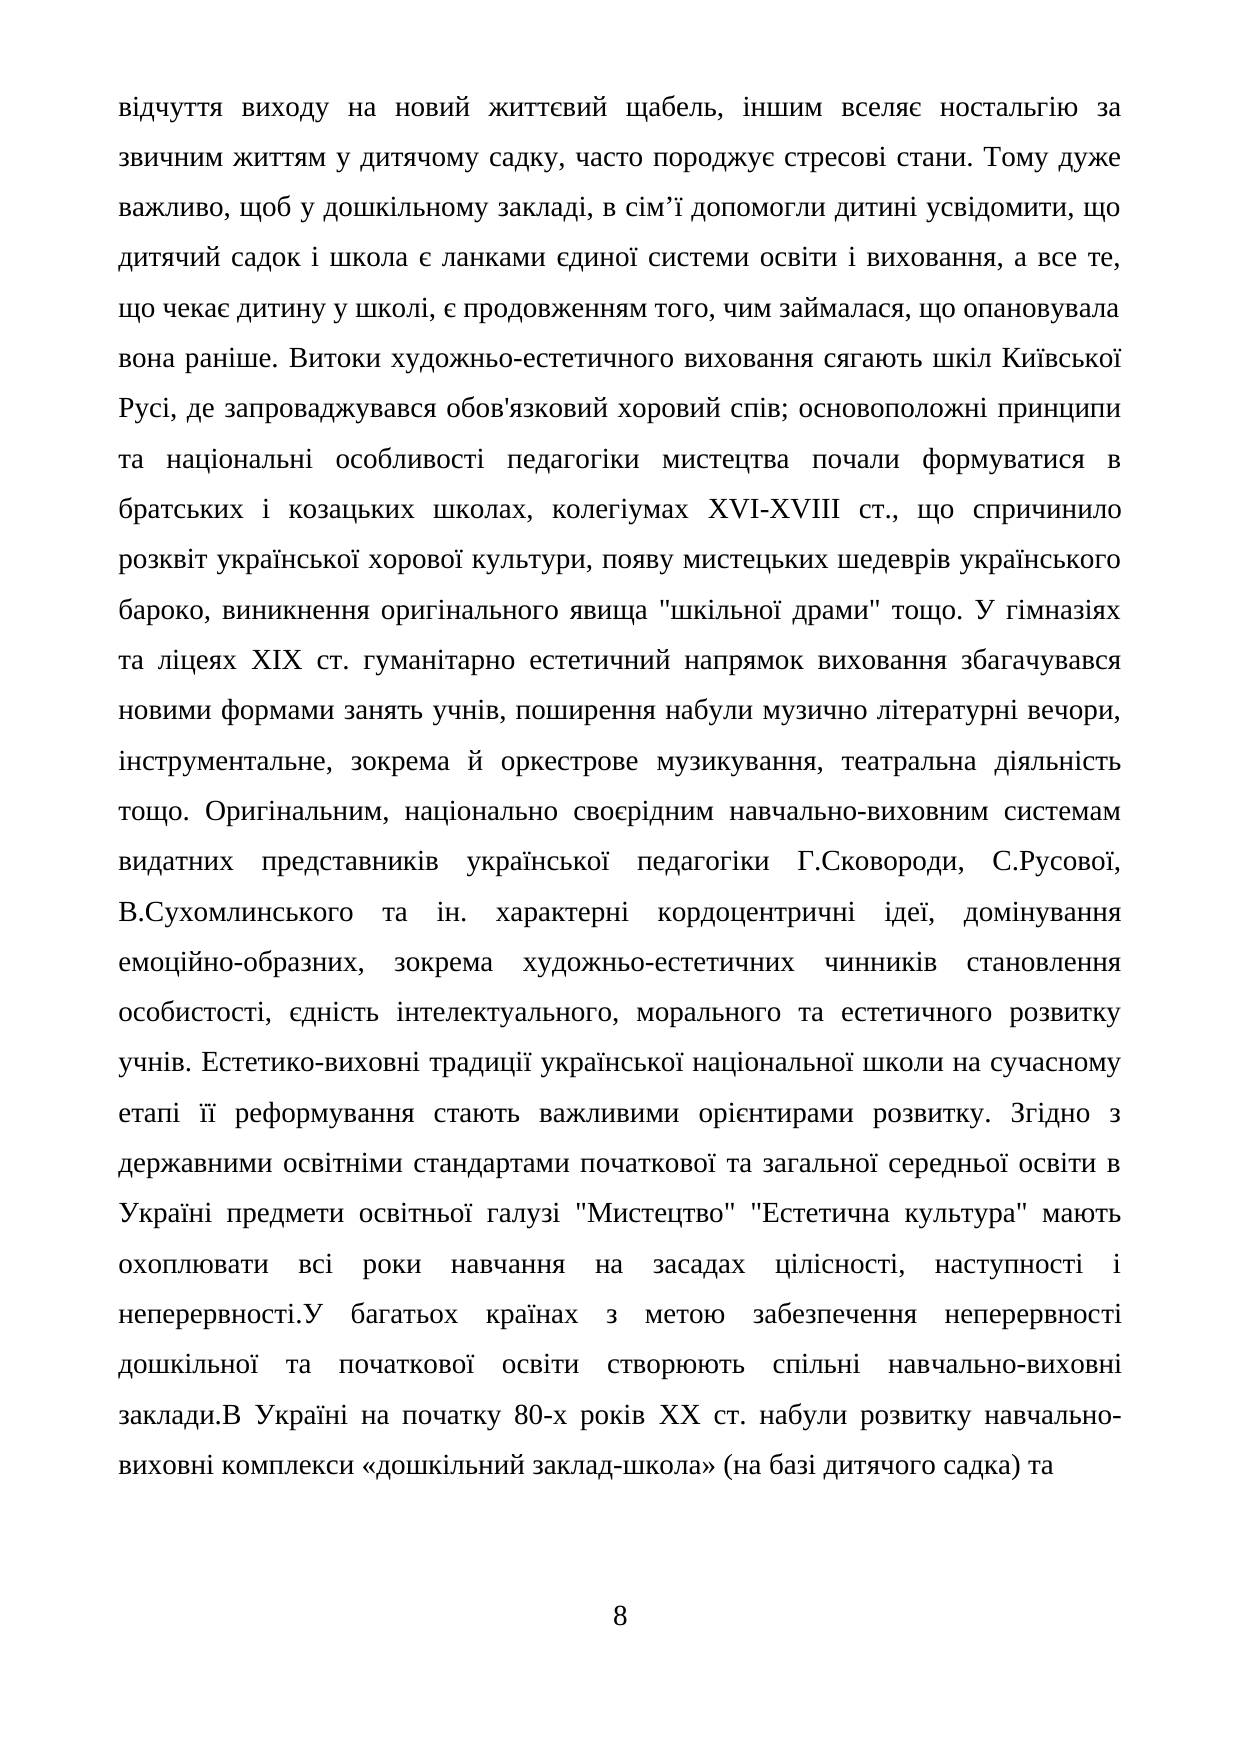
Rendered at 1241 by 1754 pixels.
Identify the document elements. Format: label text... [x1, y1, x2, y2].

text вона раніше. Витоки художньо-естетичного виховання сягають шкіл Київської Русі, де запроваджувався обов'язковий хоровий спів; основоположні принципи та національні особливості педагогіки мистецтва почали формуватися в братських і козацьких школах, колегіумах XVI-XVIII ст., що спричинило розквіт української хорової культури, появу мистецьких шедеврів українського бароко, виникнення оригінального явища "шкільної драми" тощо. У гімназіях та ліцеях XIX ст. гуманітарно естетичний напрямок виховання збагачувався новими формами занять учнів, поширення набули музично літературні вечори, інструментальне, зокрема й оркестрове музикування, театральна діяльність тощо. Оригінальним, національно своєрідним навчально-виховним системам видатних представників української педагогіки Г.Сковороди, С.Русової, В.Сухомлинського та ін. характерні кордоцентричні ідеї, домінування емоційно-образних, зокрема художньо-естетичних чинників становлення особистості, єдність інтелектуального, морального та естетичного розвитку учнів. Естетико-виховні традиції української національної школи на сучасному етапі її реформування стають важливими орієнтирами розвитку. Згідно з державними освітніми стандартами початкової та загальної середньої освіти в Україні предмети освітньої галузі "Мистецтво" "Естетична культура" мають охоплювати всі роки навчання на засадах цілісності, наступності і неперервності.У багатьох країнах з метою забезпечення неперервності дошкільної та початкової освіти створюють спільні навчально-виховні заклади.В Україні на початку 80-х років XX ст. набули розвитку навчально-виховні комплекси «дошкільний заклад-школа» (на базі дитячого садка) та [118, 340, 1122, 1481]
text 8 [118, 1598, 1122, 1632]
text відчуття виходу на новий життєвий щабель, іншим вселяє ностальгію за звичним життям у дитячому садку, часто породжує стресові стани. Тому дуже важливо, щоб у дошкільному закладі, в сім’ї допомогли дитині усвідомити, що дитячий садок і школа є ланками єдиної системи освіти і виховання, а все те, що чекає дитину у школі, є продовженням того, чим займалася, що опановувала [118, 89, 1122, 323]
